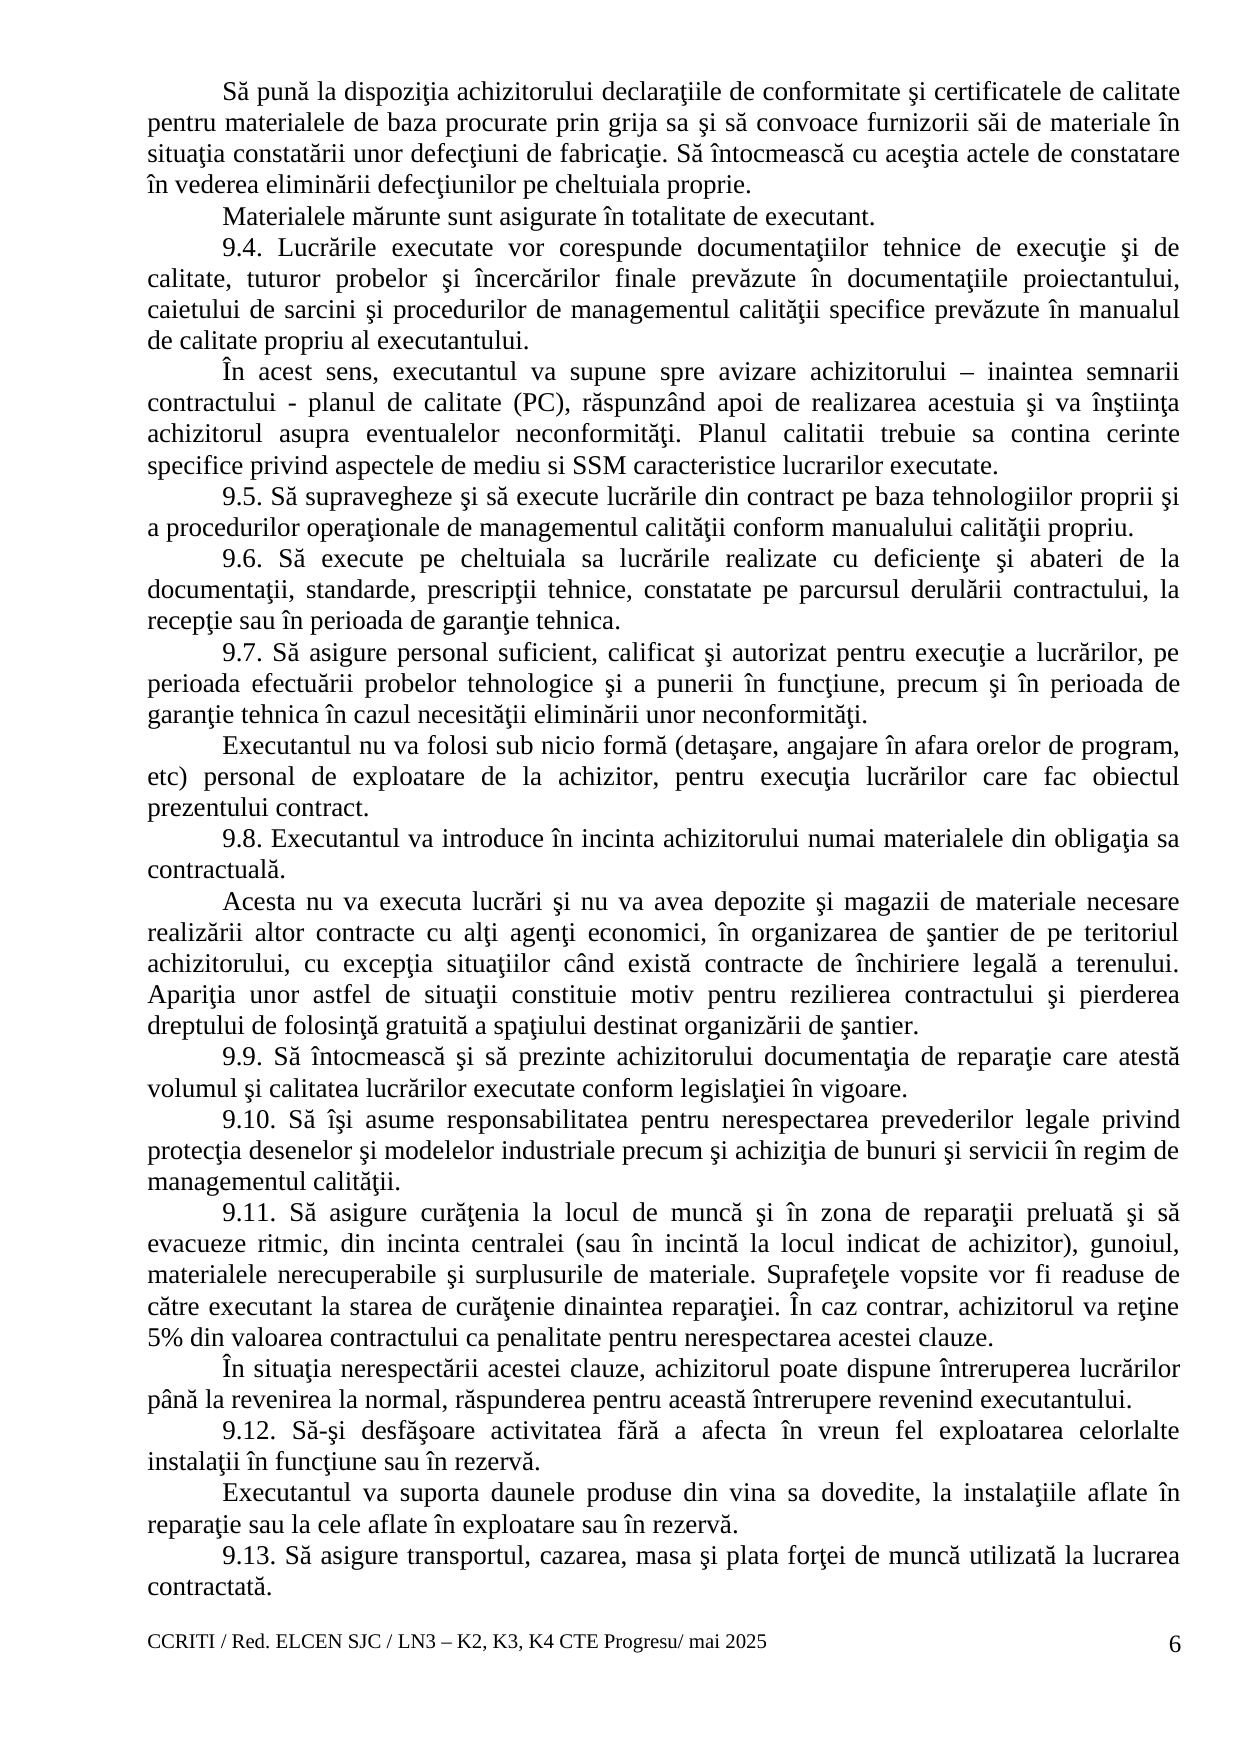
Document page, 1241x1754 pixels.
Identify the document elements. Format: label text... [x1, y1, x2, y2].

text 9.10. Să îşi asume responsabilitatea pentru nerespectarea prevederilor legale privind protecţia desenelor şi modelelor industriale precum şi achiziţia de bunuri şi servicii în regim de managementul calităţii. [147, 1103, 1181, 1196]
text 9.8. Executantul va introduce în incinta achizitorului numai materialele din obligaţia sa contractuală. [147, 822, 1181, 885]
text Executantul va suporta daunele produse din vina sa dovedite, la instalaţiile aflate în reparaţie sau la cele aflate în exploatare sau în rezervă. [147, 1477, 1181, 1539]
text 9.13. Să asigure transportul, cazarea, masa şi plata forţei de muncă utilizată la lucrarea contractată. [147, 1539, 1181, 1601]
text 9.5. Să supravegheze şi să execute lucrările din contract pe baza tehnologiilor proprii şi a procedurilor operaţionale de managementul calităţii conform manualului calităţii propriu. [147, 480, 1181, 542]
text În acest sens, executantul va supune spre avizare achizitorului – inaintea semnarii contractului - planul de calitate (PC), răspunzând apoi de realizarea acestuia şi va înştiinţa achizitorul asupra eventualelor neconformităţi. Planul calitatii trebuie sa contina cerinte specifice privind aspectele de mediu si SSM caracteristice lucrarilor executate. [147, 355, 1181, 480]
text Acesta nu va executa lucrări şi nu va avea depozite şi magazii de materiale necesare realizării altor contracte cu alţi agenţi economici, în organizarea de şantier de pe teritoriul achizitorului, cu excepţia situaţiilor când există contracte de închiriere legală a terenului. Apariţia unor astfel de situaţii constituie motiv pentru rezilierea contractului şi pierderea dreptului de folosinţă gratuită a spaţiului destinat organizării de şantier. [147, 885, 1181, 1041]
text Executantul nu va folosi sub nicio formă (detaşare, angajare în afara orelor de program, etc) personal de exploatare de la achizitor, pentru execuţia lucrărilor care fac obiectul prezentului contract. [147, 729, 1181, 822]
text 9.4. Lucrările executate vor corespunde documentaţiilor tehnice de execuţie şi de calitate, tuturor probelor şi încercărilor finale prevăzute în documentaţiile proiectantului, caietului de sarcini şi procedurilor de managementul calităţii specifice prevăzute în manualul de calitate propriu al executantului. [147, 231, 1181, 355]
text 9.7. Să asigure personal suficient, calificat şi autorizat pentru execuţie a lucrărilor, pe perioada efectuării probelor tehnologice şi a punerii în funcţiune, precum şi în perioada de garanţie tehnica în cazul necesităţii eliminării unor neconformităţi. [147, 636, 1181, 729]
text Să pună la dispoziţia achizitorului declaraţiile de conformitate şi certificatele de calitate pentru materialele de baza procurate prin grija sa şi să convoace furnizorii săi de materiale în situaţia constatării unor defecţiuni de fabricaţie. Să întocmească cu aceştia actele de constatare în vederea eliminării defecţiunilor pe cheltuiala proprie. [147, 75, 1181, 199]
text Materialele mărunte sunt asigurate în totalitate de executant. [147, 199, 1181, 231]
text 9.12. Să-şi desfăşoare activitatea fără a afecta în vreun fel exploatarea celorlalte instalaţii în funcţiune sau în rezervă. [147, 1414, 1181, 1477]
text 9.9. Să întocmească şi să prezinte achizitorului documentaţia de reparaţie care atestă volumul şi calitatea lucrărilor executate conform legislaţiei în vigoare. [147, 1041, 1181, 1103]
text 9.6. Să execute pe cheltuiala sa lucrările realizate cu deficienţe şi abateri de la documentaţii, standarde, prescripţii tehnice, constatate pe parcursul derulării contractului, la recepţie sau în perioada de garanţie tehnica. [147, 542, 1181, 636]
text În situaţia nerespectării acestei clauze, achizitorul poate dispune întreruperea lucrărilor până la revenirea la normal, răspunderea pentru această întrerupere revenind executantului. [147, 1352, 1181, 1414]
text 9.11. Să asigure curăţenia la locul de muncă şi în zona de reparaţii preluată şi să evacueze ritmic, din incinta centralei (sau în incintă la locul indicat de achizitor), gunoiul, materialele nerecuperabile şi surplusurile de materiale. Suprafeţele vopsite vor fi readuse de către executant la starea de curăţenie dinaintea reparaţiei. În caz contrar, achizitorul va reţine 5% din valoarea contractului ca penalitate pentru nerespectarea acestei clauze. [147, 1196, 1181, 1352]
